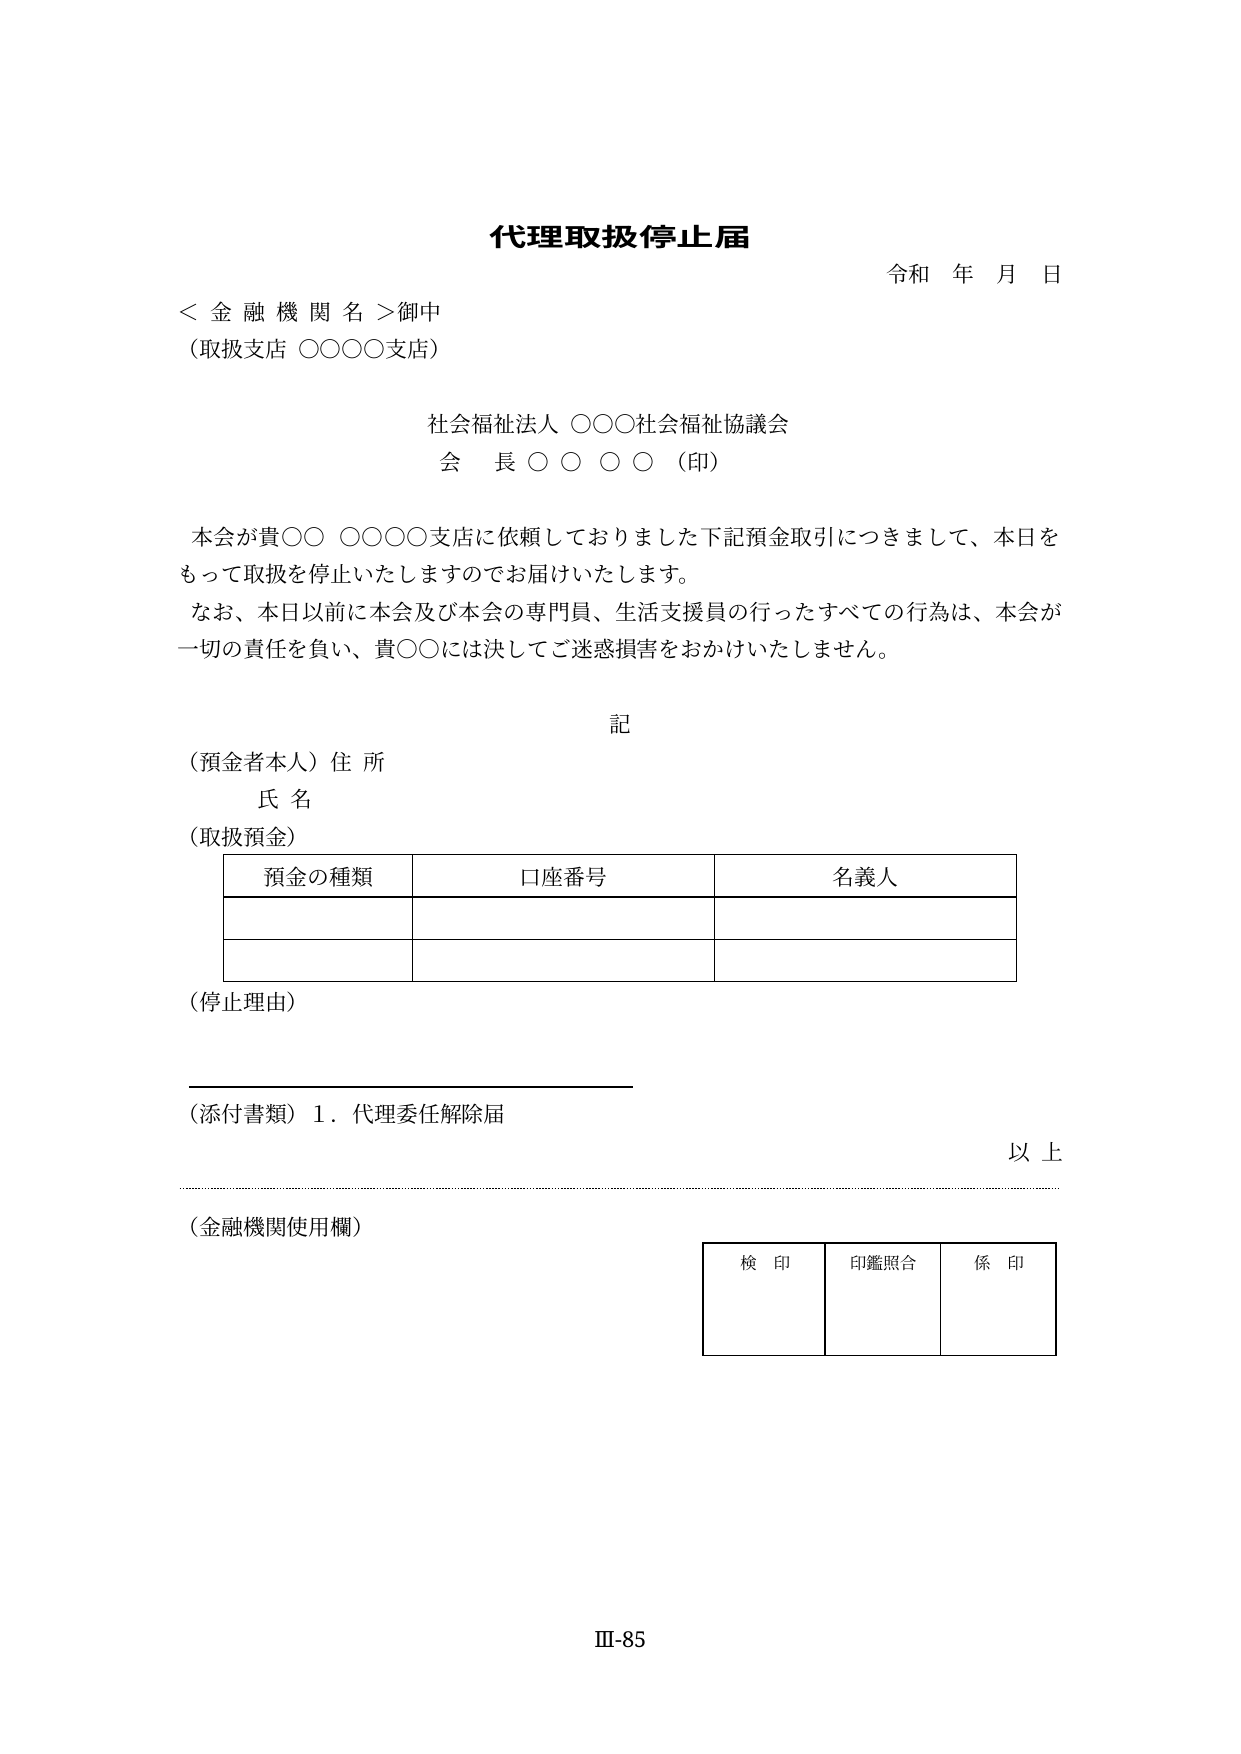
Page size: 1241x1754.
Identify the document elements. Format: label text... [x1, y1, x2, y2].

table_cell [224, 898, 412, 939]
table_header 口座番号 [413, 855, 714, 896]
table_cell [715, 940, 1016, 981]
text 記 [177, 704, 1063, 742]
table_header 預金の種類 [224, 855, 412, 896]
table_cell [413, 898, 714, 939]
text （取扱預金） [177, 817, 1063, 854]
text 会 長 ○ ○ ○ ○ （印） [177, 442, 1063, 479]
table_cell [224, 940, 412, 981]
table_cell [413, 940, 714, 981]
text 氏 名 [177, 779, 1063, 817]
text 令和 年 月 日 [177, 254, 1063, 292]
text （預金者本人）住 所 [177, 742, 1063, 779]
text （添付書類）１．代理委任解除届 [177, 1094, 1063, 1132]
text （金融機関使用欄） [177, 1207, 1063, 1244]
table_header 名義人 [715, 855, 1016, 896]
text （停止理由） [177, 982, 1063, 1019]
text 代理取扱停止届 [177, 217, 1063, 254]
text （取扱支店 ○○○○支店） [177, 329, 1063, 367]
text なお、本日以前に本会及び本会の専門員、生活支援員の行ったすべての行為は、本会が一切の責任を負い、貴○○には決してご迷惑損害をおかけいたしません。 [177, 592, 1063, 667]
text ＜ 金 融 機 関 名 ＞御中 [177, 292, 1063, 329]
table_cell [715, 898, 1016, 939]
text 本会が貴○○ ○○○○支店に依頼しておりました下記預金取引につきまして、本日をもって取扱を停止いたしますのでお届けいたします。 [177, 517, 1063, 592]
text 以 上 [177, 1132, 1063, 1169]
text 社会福祉法人 ○○○社会福祉協議会 [177, 404, 1063, 442]
